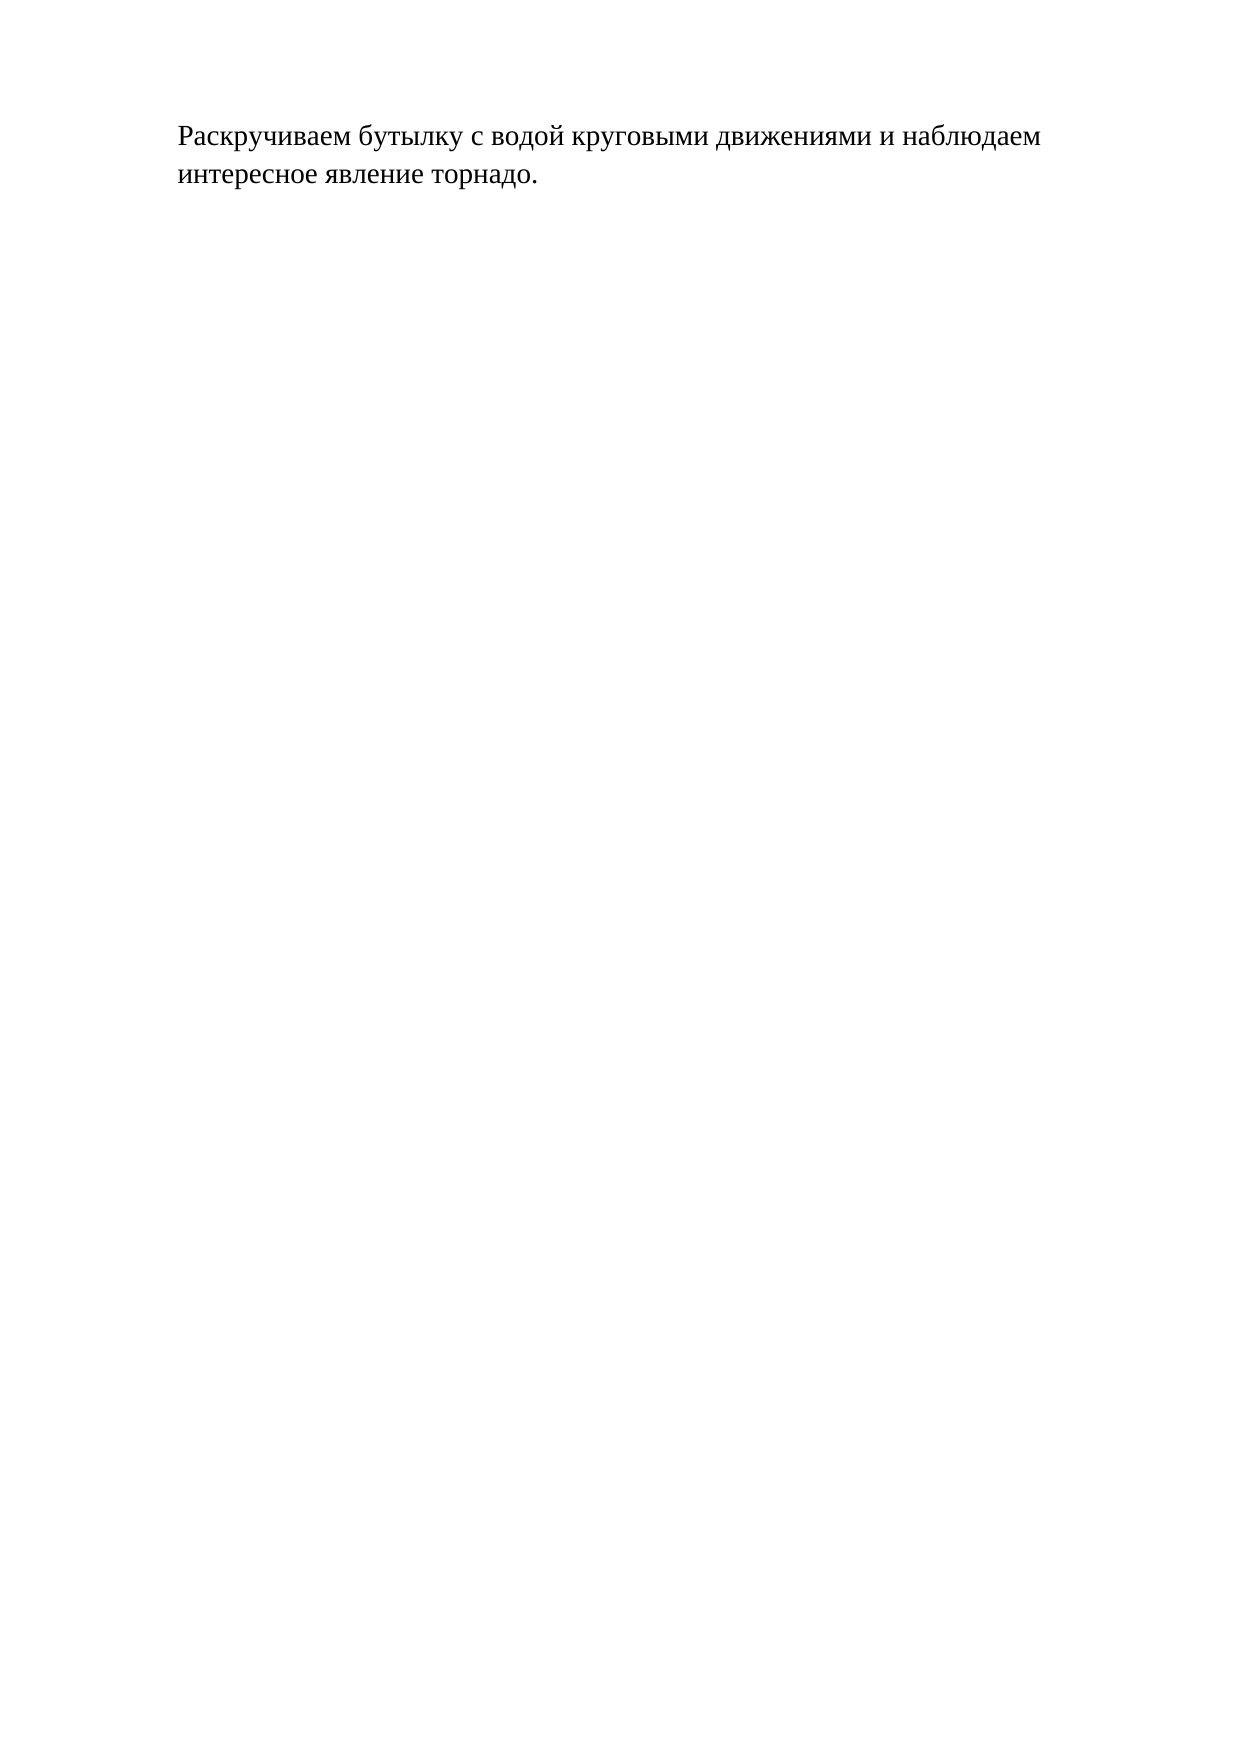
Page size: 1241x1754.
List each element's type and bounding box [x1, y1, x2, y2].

text [177, 118, 1152, 190]
